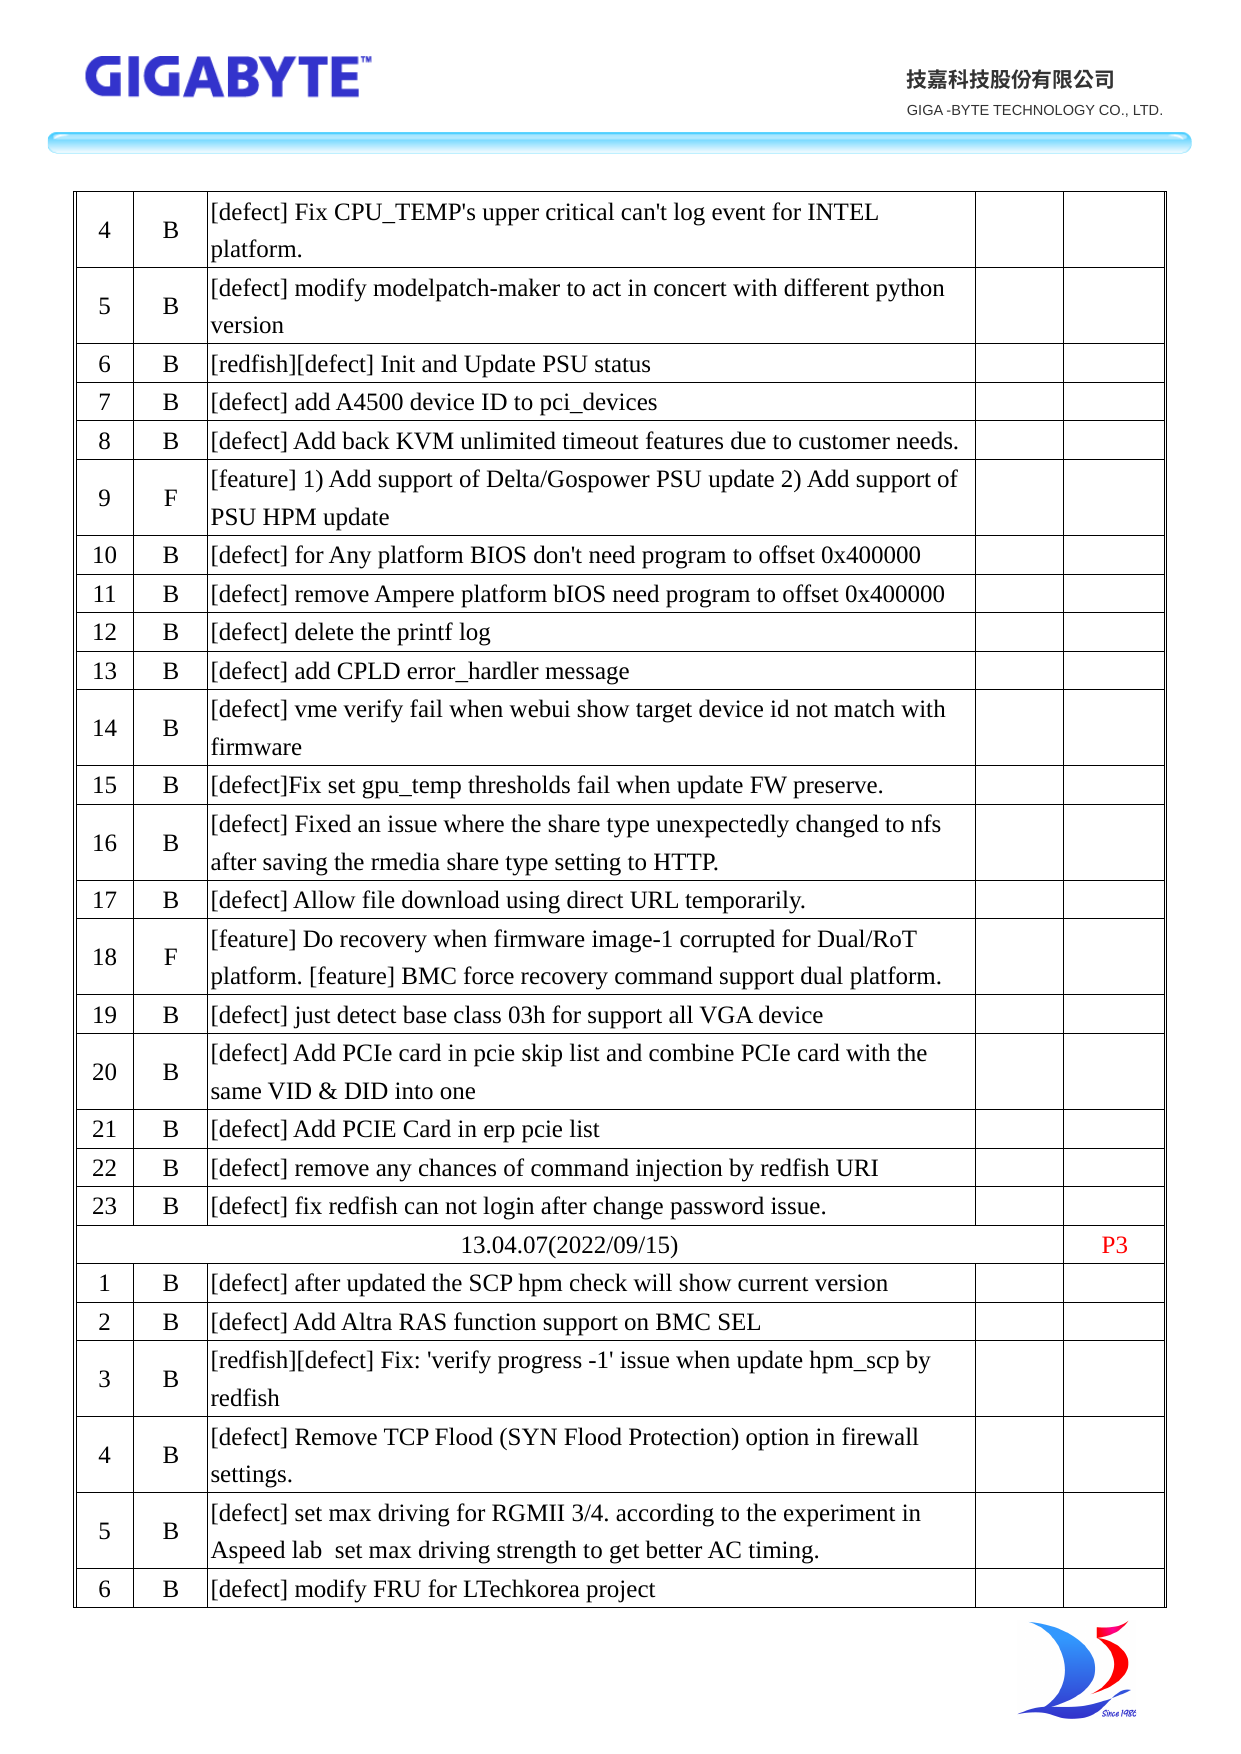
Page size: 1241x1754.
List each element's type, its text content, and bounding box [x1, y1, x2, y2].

table_cell [976, 766, 1063, 804]
table_cell B [134, 766, 207, 804]
table_cell [1064, 995, 1164, 1033]
table_cell [defect] add A4500 device ID to pci_devices [208, 383, 975, 420]
table_cell [defect] remove any chances of command injection by redfish URI [208, 1149, 975, 1186]
table_cell [defect] vme verify fail when webui show target device id not match with firmware [208, 690, 975, 765]
table_cell B [134, 1110, 207, 1147]
table_cell [redfish][defect] Init and Update PSU status [208, 344, 975, 382]
table_cell 18 [77, 919, 133, 994]
table_cell B [134, 421, 207, 459]
table_cell [976, 1569, 1063, 1607]
table_cell 14 [77, 690, 133, 765]
table_cell B [134, 1569, 207, 1607]
table_cell [976, 690, 1063, 765]
table_cell B [134, 383, 207, 420]
table_cell [976, 652, 1063, 689]
table_cell [redfish][defect] Fix: 'verify progress -1' issue when update hpm_scp by redfish [208, 1341, 975, 1416]
table_cell B [134, 575, 207, 612]
table_cell [976, 1341, 1063, 1416]
table_cell 6 [77, 344, 133, 382]
table_cell [defect] modify FRU for LTechkorea project [208, 1569, 975, 1607]
table_cell 12 [77, 613, 133, 651]
table_cell 1 [77, 1264, 133, 1302]
table_cell 8 [77, 421, 133, 459]
table_cell [1064, 1110, 1164, 1147]
table_cell 4 [77, 192, 133, 267]
table_cell [976, 460, 1063, 535]
table_cell [defect] just detect base class 03h for support all VGA device [208, 995, 975, 1033]
table_cell 7 [77, 383, 133, 420]
table_cell B [134, 613, 207, 651]
table_cell [976, 536, 1063, 573]
table_cell [976, 805, 1063, 880]
table_cell [976, 919, 1063, 994]
table_cell B [134, 268, 207, 343]
table_cell B [134, 1149, 207, 1186]
table_cell [1064, 344, 1164, 382]
table_cell [1064, 652, 1164, 689]
table_cell [defect] Fixed an issue where the share type unexpectedly changed to nfs after saving the rmedia share type setting to HTTP. [208, 805, 975, 880]
table_cell [976, 1187, 1063, 1224]
table_cell [1064, 1303, 1164, 1340]
table_cell B [134, 1341, 207, 1416]
table_cell B [134, 881, 207, 918]
table_cell B [134, 536, 207, 573]
table_cell B [134, 1493, 207, 1568]
table_cell [1064, 383, 1164, 420]
table_cell [976, 344, 1063, 382]
table_cell [976, 995, 1063, 1033]
table_cell B [134, 1264, 207, 1302]
table_cell B [134, 995, 207, 1033]
table_cell B [134, 1187, 207, 1224]
table_cell [defect] after updated the SCP hpm check will show current version [208, 1264, 975, 1302]
table_cell [1064, 690, 1164, 765]
table_cell 5 [77, 268, 133, 343]
table_cell [1064, 613, 1164, 651]
table_cell 5 [77, 1493, 133, 1568]
table_cell [defect]Fix set gpu_temp thresholds fail when update FW preserve. [208, 766, 975, 804]
table_cell [defect] modify modelpatch-maker to act in concert with different python version [208, 268, 975, 343]
table_cell 3 [77, 1341, 133, 1416]
table_cell P3 [1064, 1226, 1164, 1263]
picture [47, 56, 1192, 154]
table_cell [1064, 460, 1164, 535]
table_cell 4 [77, 1417, 133, 1492]
table_cell [976, 192, 1063, 267]
table_cell B [134, 690, 207, 765]
table_cell [1064, 268, 1164, 343]
table_cell [defect] Allow file download using direct URL temporarily. [208, 881, 975, 918]
table_cell [defect] Add PCIe card in pcie skip list and combine PCIe card with the same VID & DID into one [208, 1034, 975, 1109]
table_cell [1064, 1493, 1164, 1568]
table_cell 15 [77, 766, 133, 804]
table_cell B [134, 1417, 207, 1492]
table_cell 13.04.07(2022/09/15) [77, 1226, 1063, 1263]
table_cell [976, 1417, 1063, 1492]
table_cell 16 [77, 805, 133, 880]
table_cell [1064, 1264, 1164, 1302]
table_cell 13 [77, 652, 133, 689]
table_cell [feature] 1) Add support of Delta/Gospower PSU update 2) Add support of PSU HPM update [208, 460, 975, 535]
table_cell [defect] delete the printf log [208, 613, 975, 651]
table_cell [976, 881, 1063, 918]
table_cell [defect] Add back KVM unlimited timeout features due to customer needs. [208, 421, 975, 459]
table_cell [defect] Add PCIE Card in erp pcie list [208, 1110, 975, 1147]
table_cell [1064, 536, 1164, 573]
table_cell [defect] for Any platform BIOS don't need program to offset 0x400000 [208, 536, 975, 573]
table_cell [1064, 1187, 1164, 1224]
table_cell [defect] remove Ampere platform bIOS need program to offset 0x400000 [208, 575, 975, 612]
table_cell [1064, 1569, 1164, 1607]
table_cell [1064, 919, 1164, 994]
table_cell B [134, 192, 207, 267]
table_cell [defect] Fix CPU_TEMP's upper critical can't log event for INTEL platform. [208, 192, 975, 267]
table_cell F [134, 919, 207, 994]
table_cell [976, 1493, 1063, 1568]
table_cell [976, 575, 1063, 612]
table_cell 17 [77, 881, 133, 918]
table_cell [976, 1110, 1063, 1147]
table_cell [defect] add CPLD error_hardler message [208, 652, 975, 689]
table_cell 20 [77, 1034, 133, 1109]
table_cell [1064, 421, 1164, 459]
table_cell [1064, 805, 1164, 880]
table_cell [feature] Do recovery when firmware image-1 corrupted for Dual/RoT platform. [feature] BMC force recovery command support dual platform. [208, 919, 975, 994]
table_cell [976, 613, 1063, 651]
table_cell [defect] Remove TCP Flood (SYN Flood Protection) option in firewall settings. [208, 1417, 975, 1492]
table_cell 9 [77, 460, 133, 535]
table_cell 22 [77, 1149, 133, 1186]
table_cell [defect] fix redfish can not login after change password issue. [208, 1187, 975, 1224]
table_cell [976, 1303, 1063, 1340]
table_cell [1064, 766, 1164, 804]
table_cell [1064, 575, 1164, 612]
table_cell 21 [77, 1110, 133, 1147]
table_cell [976, 421, 1063, 459]
table_cell [976, 1149, 1063, 1186]
table_cell [976, 268, 1063, 343]
table_cell 19 [77, 995, 133, 1033]
table_cell 6 [77, 1569, 133, 1607]
table_cell B [134, 344, 207, 382]
table_cell F [134, 460, 207, 535]
table_cell [1064, 1149, 1164, 1186]
table_cell B [134, 1303, 207, 1340]
table_cell [1064, 192, 1164, 267]
table_cell [defect] set max driving for RGMII 3/4. according to the experiment in Aspeed lab set max driving strength to get better AC timing. [208, 1493, 975, 1568]
table_cell B [134, 652, 207, 689]
table_cell B [134, 805, 207, 880]
table_cell 10 [77, 536, 133, 573]
table_cell B [134, 1034, 207, 1109]
table_cell 11 [77, 575, 133, 612]
table_cell [1064, 881, 1164, 918]
table_cell [1064, 1034, 1164, 1109]
picture [1017, 1620, 1137, 1719]
table_cell [976, 1034, 1063, 1109]
table_cell 2 [77, 1303, 133, 1340]
table_cell [976, 383, 1063, 420]
table_cell 23 [77, 1187, 133, 1224]
table_cell [976, 1264, 1063, 1302]
table_cell [defect] Add Altra RAS function support on BMC SEL [208, 1303, 975, 1340]
table_cell [1064, 1417, 1164, 1492]
table_cell [1064, 1341, 1164, 1416]
